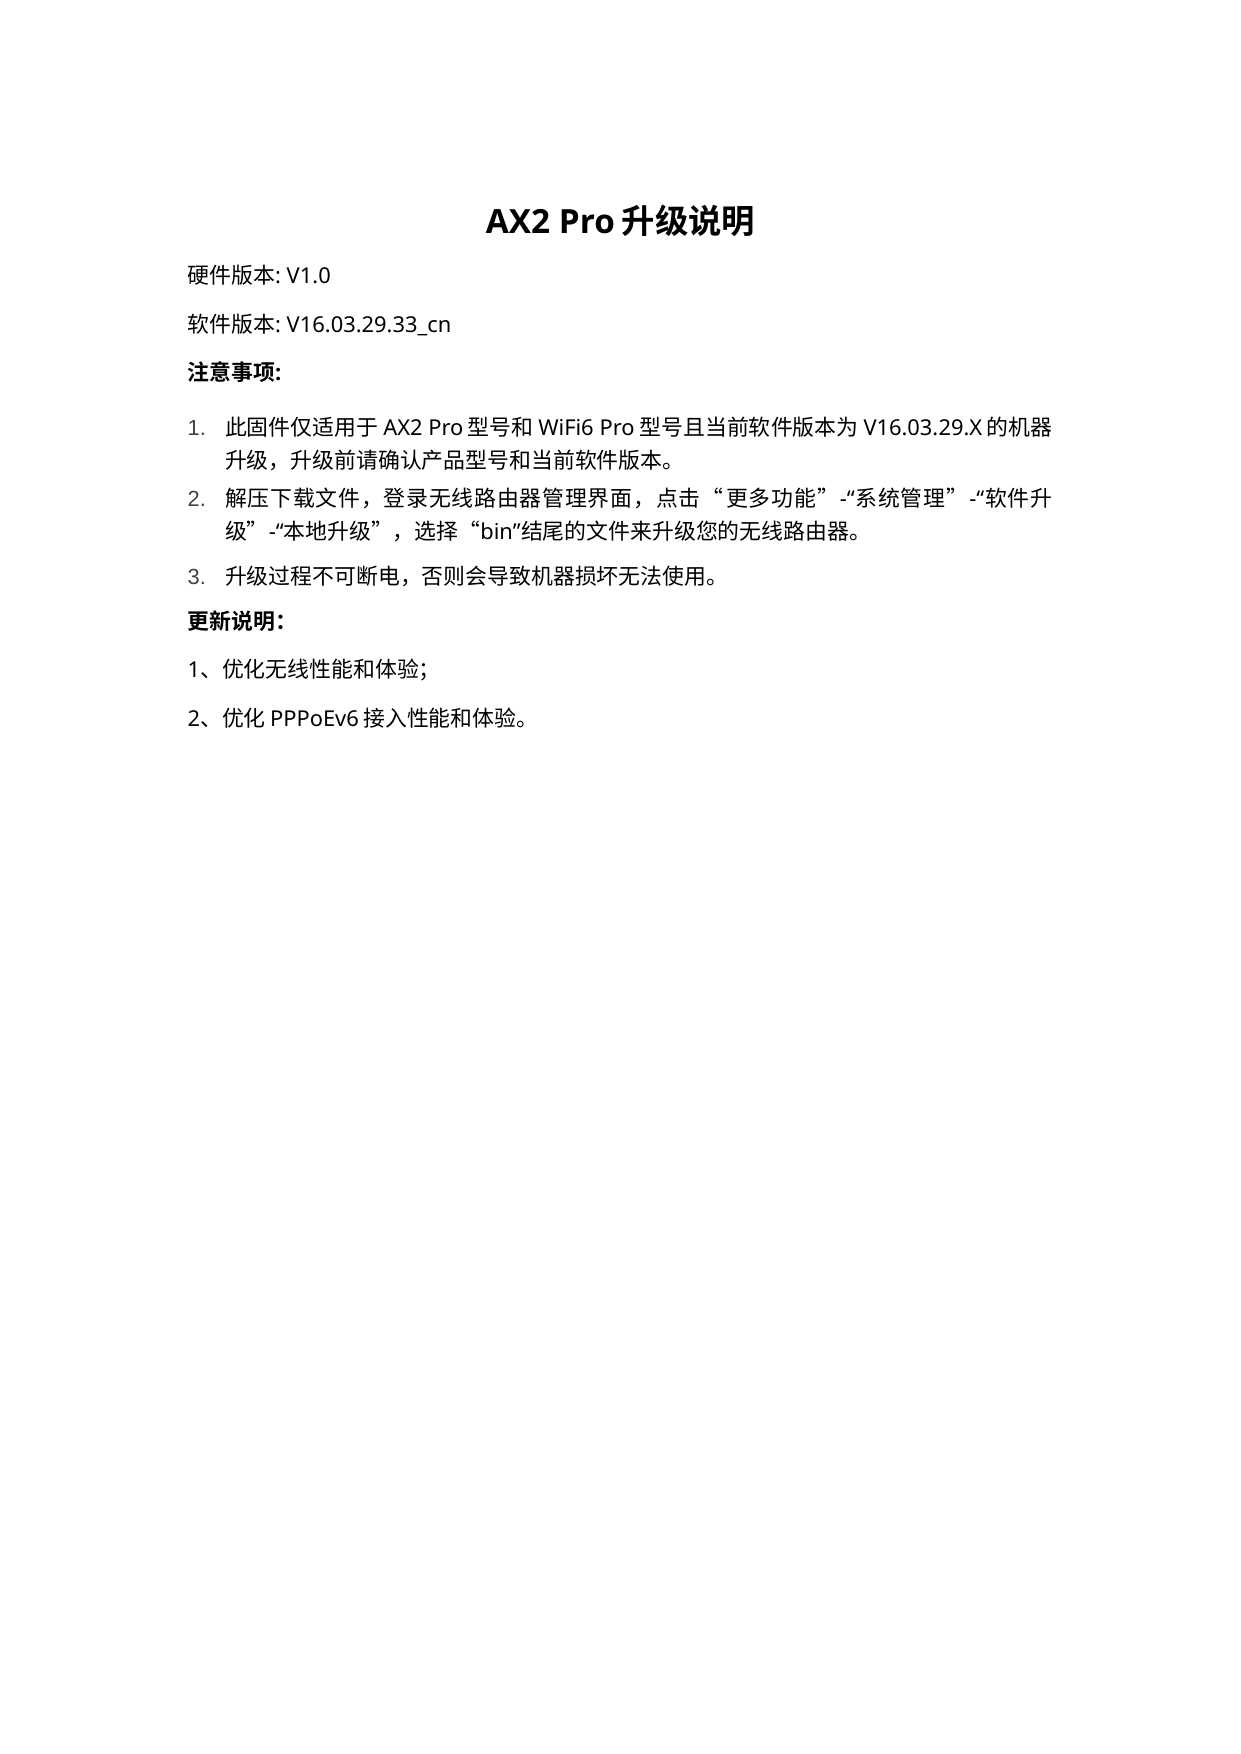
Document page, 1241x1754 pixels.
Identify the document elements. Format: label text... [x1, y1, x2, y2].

text 硬件版本: V1.0 [187, 258, 1053, 291]
text 1、优化无线性能和体验； 2、优化PPPoEv6接入性能和体验。 [187, 652, 1053, 733]
text 注意事项: [187, 355, 1053, 387]
title AX2 Pro升级说明 [187, 187, 1053, 252]
text 更新说明： [187, 604, 1053, 636]
list 此固件仅适用于AX2 Pro型号和WiFi6 Pro型号且当前软件版本为V16.03.29.X的机器升级，升级前请确认产品型号和当前软件版本。 [187, 410, 1053, 475]
list 升级过程不可断电，否则会导致机器损坏无法使用。 [187, 559, 1053, 591]
list 解压下载文件，登录无线路由器管理界面，点击“更多功能”-“系统管理”-“软件升级”-“本地升级”，选择“bin”结尾的文件来升级您的无线路由器。 [187, 481, 1053, 546]
text 软件版本: V16.03.29.33_cn [187, 307, 1053, 339]
